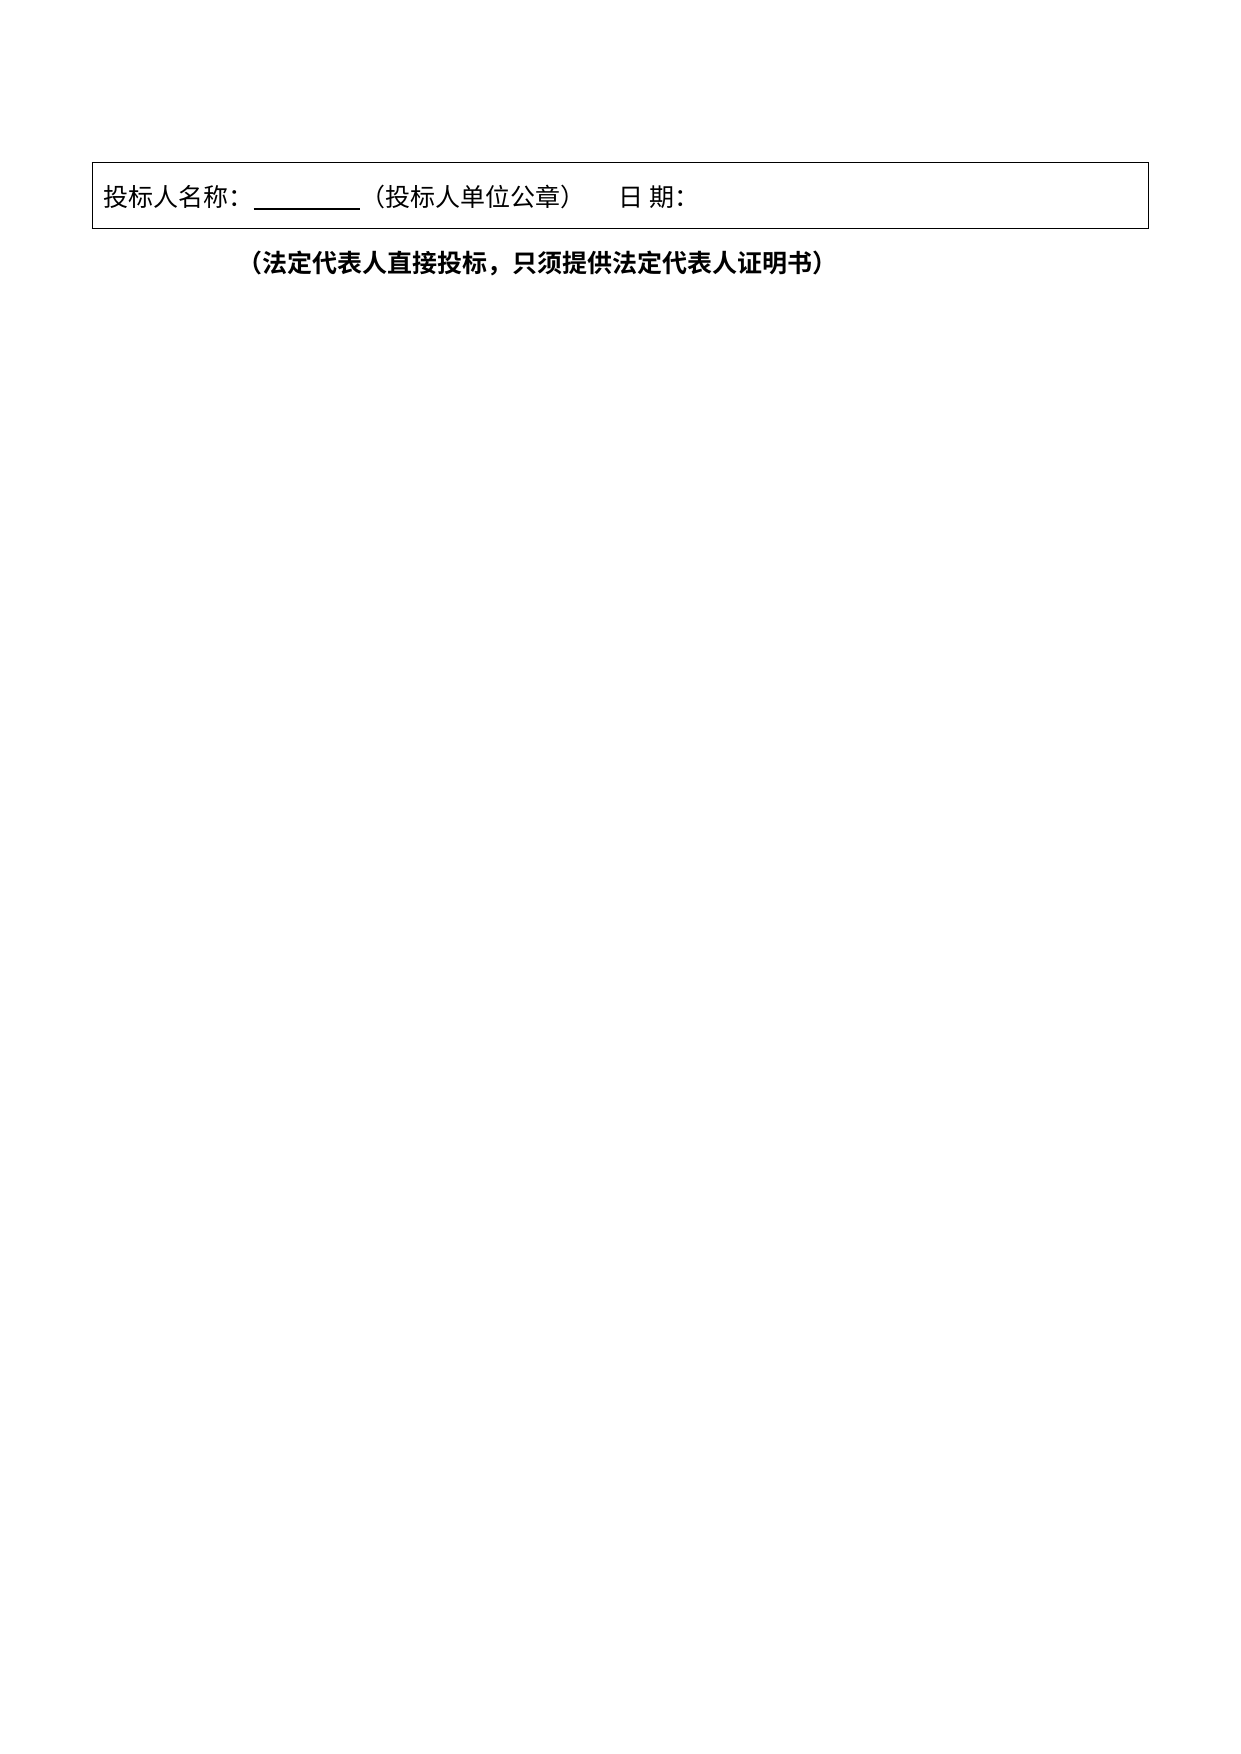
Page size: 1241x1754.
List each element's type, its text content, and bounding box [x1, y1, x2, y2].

table_cell 投标人名称： （投标人单位公章） 日 期： [93, 163, 1148, 228]
text （法定代表人直接投标，只须提供法定代表人证明书） [187, 229, 1053, 294]
